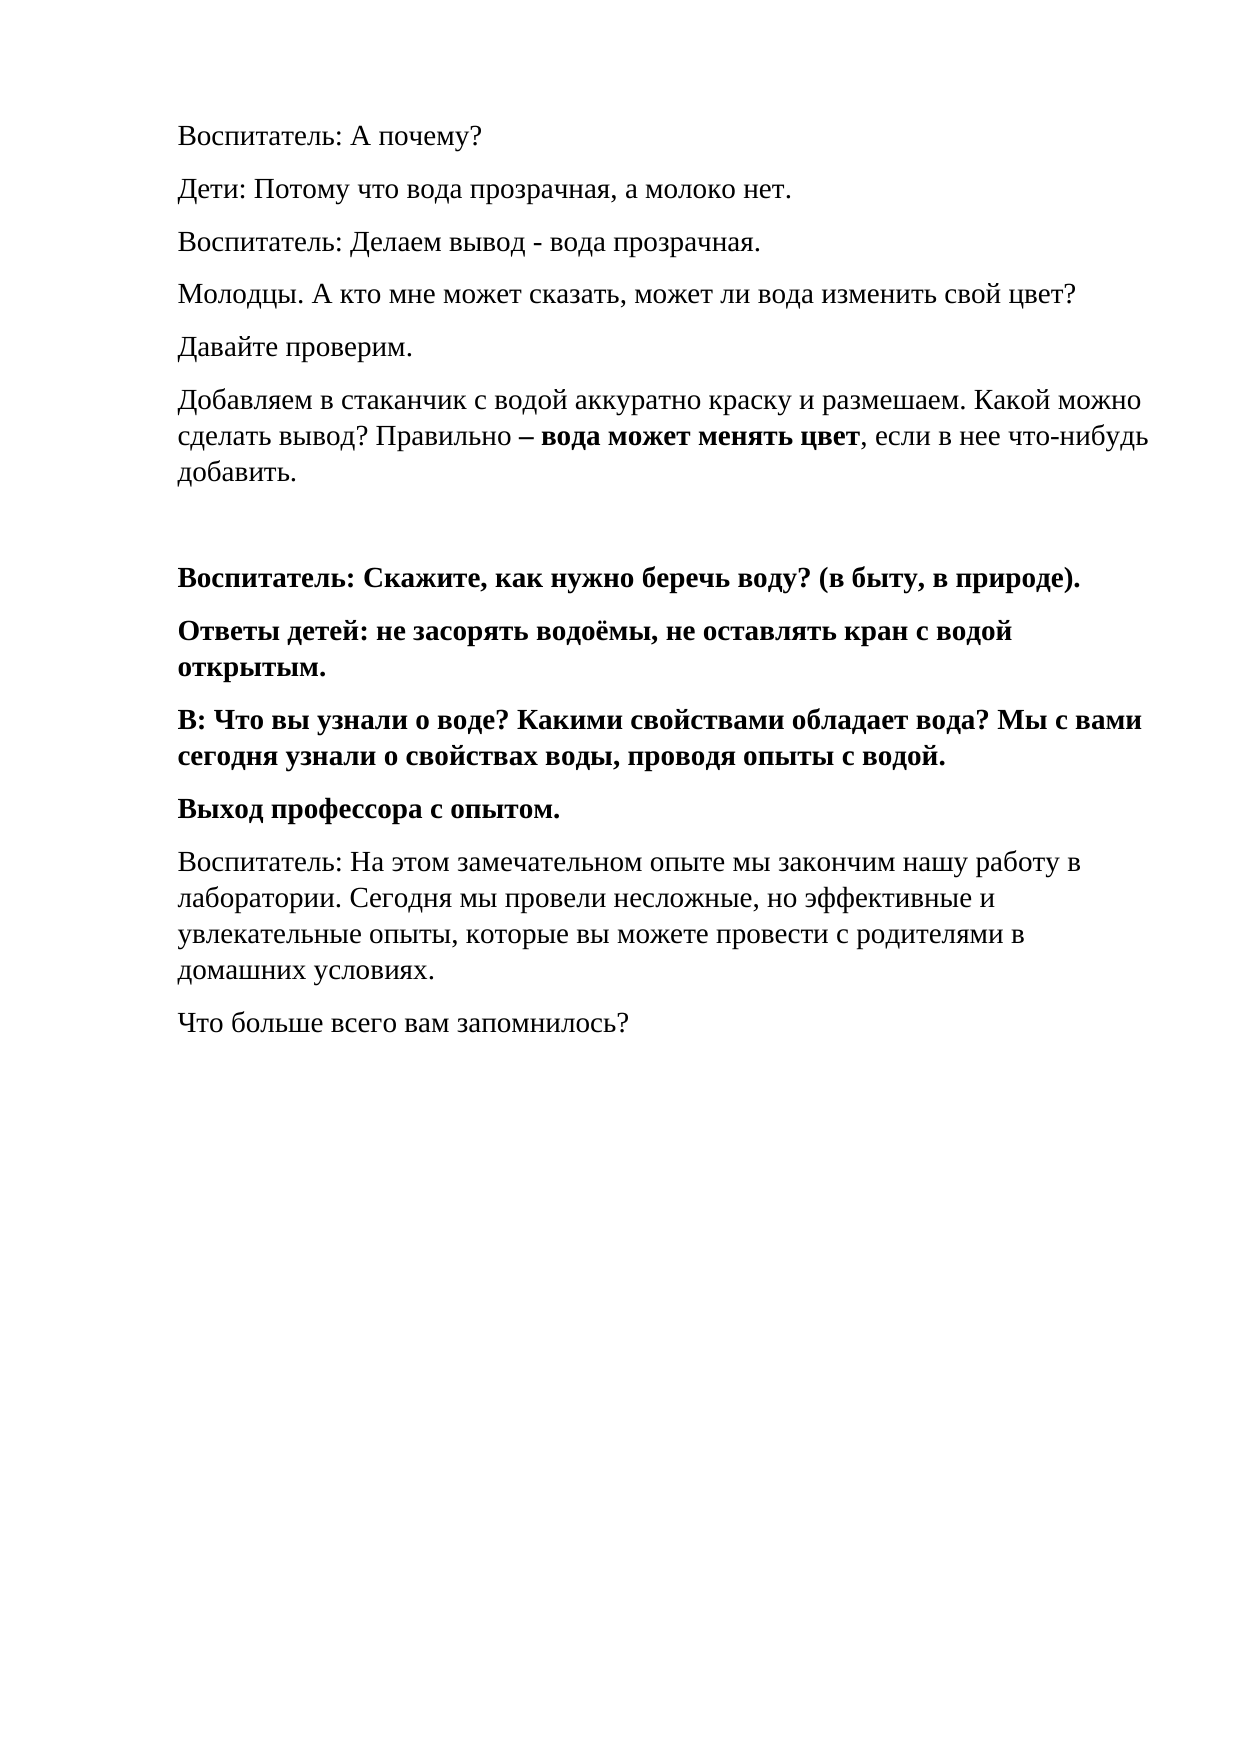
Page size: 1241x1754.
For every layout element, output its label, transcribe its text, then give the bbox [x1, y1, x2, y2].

text В: Что вы узнали о воде? Какими свойствами обладает вода? Мы с вами сегодня узнали о свойствах воды, проводя опыты с водой. [177, 702, 1152, 772]
text Добавляем в стаканчик с водой аккуратно краску и размешаем. Какой можно сделать вывод? Правильно – вода может менять цвет, если в нее что-нибудь добавить. [177, 382, 1152, 488]
text Воспитатель: Делаем вывод - вода прозрачная. [177, 224, 1152, 257]
text Дети: Потому что вода прозрачная, а молоко нет. [177, 171, 1152, 204]
text Воспитатель: А почему? [177, 118, 1152, 152]
text Ответы детей: не засорять водоёмы, не оставлять кран с водой открытым. [177, 613, 1152, 683]
text Давайте проверим. [177, 329, 1152, 363]
text Молодцы. А кто мне может сказать, может ли вода изменить свой цвет? [177, 277, 1152, 310]
text Выход профессора с опытом. [177, 791, 1152, 824]
text Воспитатель: Скажите, как нужно беречь воду? (в быту, в природе). [177, 560, 1152, 594]
text Что больше всего вам запомнилось? [177, 1005, 1152, 1038]
text Воспитатель: На этом замечательном опыте мы закончим нашу работу в лаборатории. Сегодня мы провели несложные, но эффективные и увлекательные опыты, которые вы можете провести с родителями в домашних условиях. [177, 844, 1152, 986]
